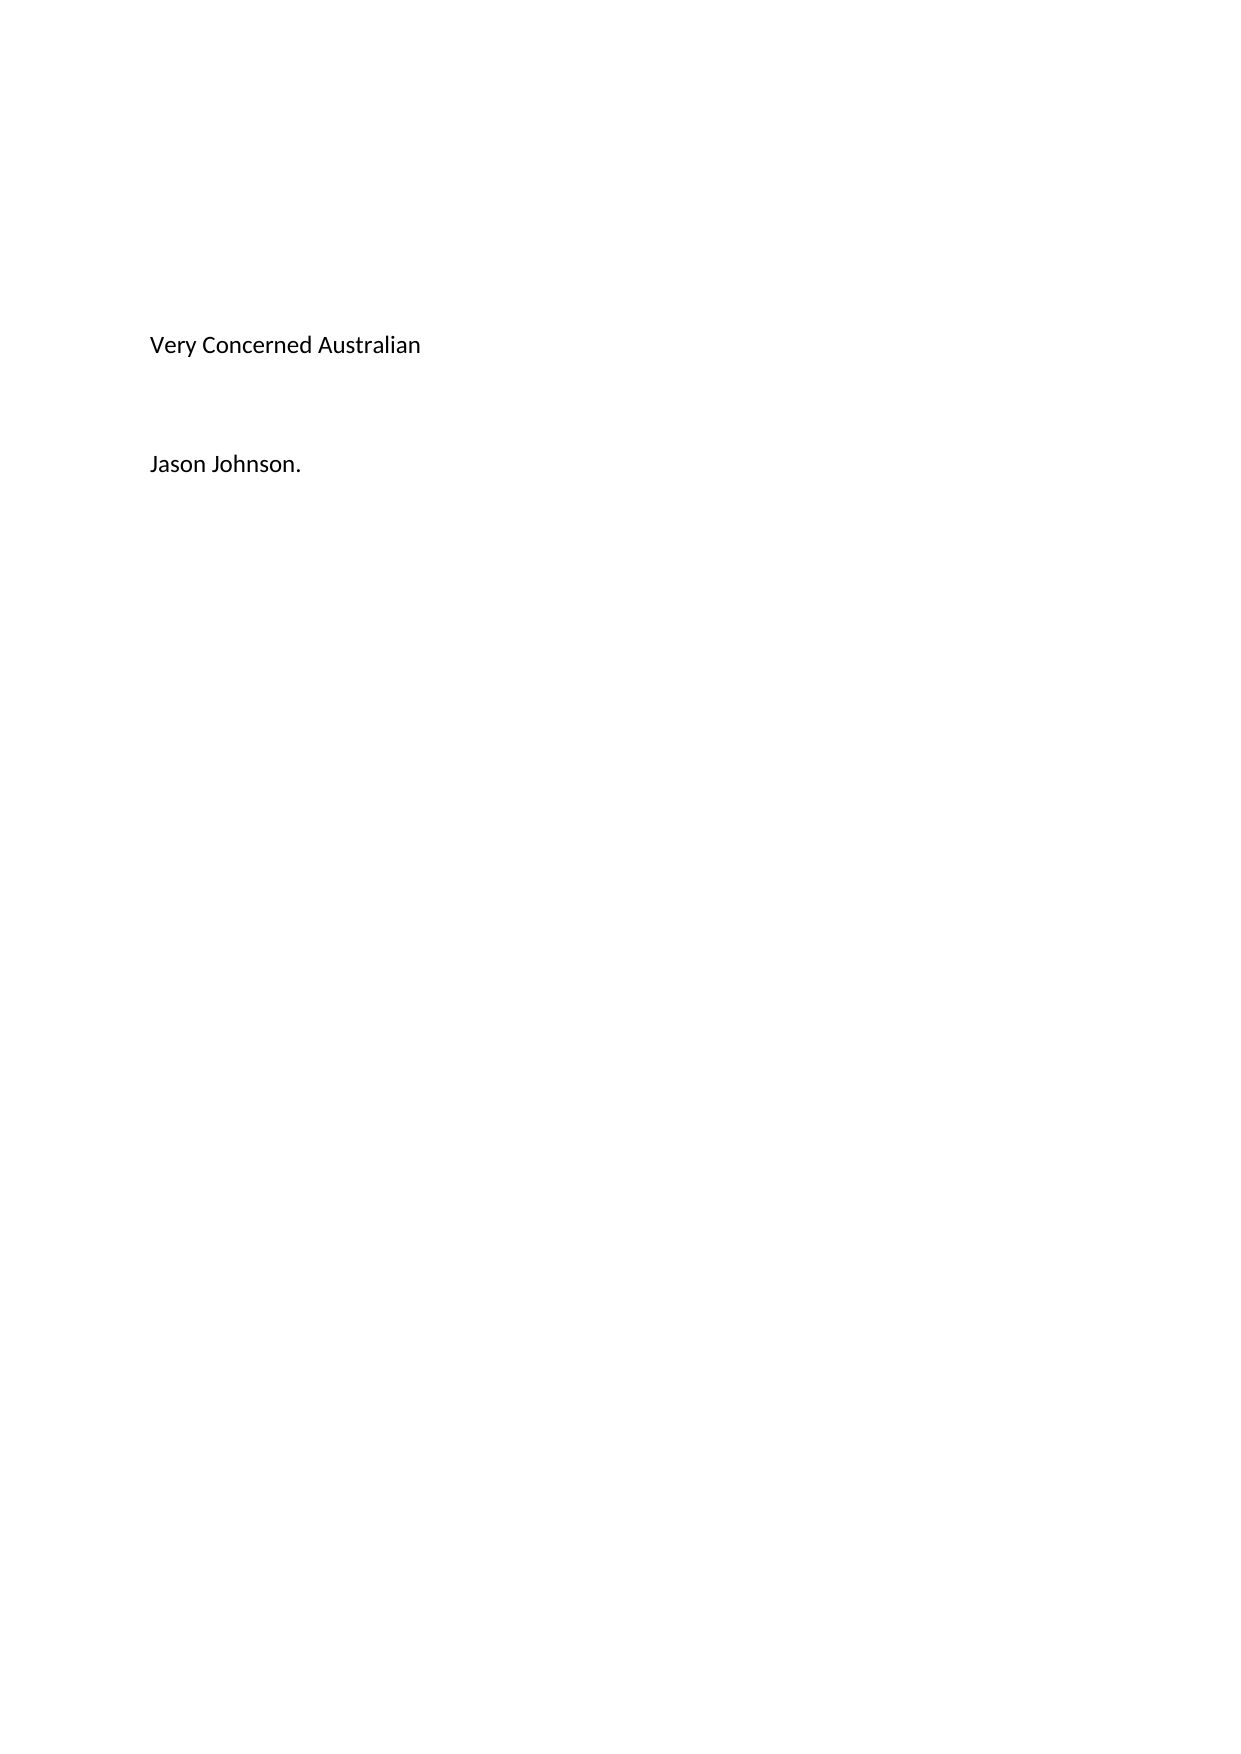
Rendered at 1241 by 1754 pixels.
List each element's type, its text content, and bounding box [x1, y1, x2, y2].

text Very Concerned Australian [150, 329, 1090, 359]
text Jason Johnson. [150, 448, 1090, 479]
